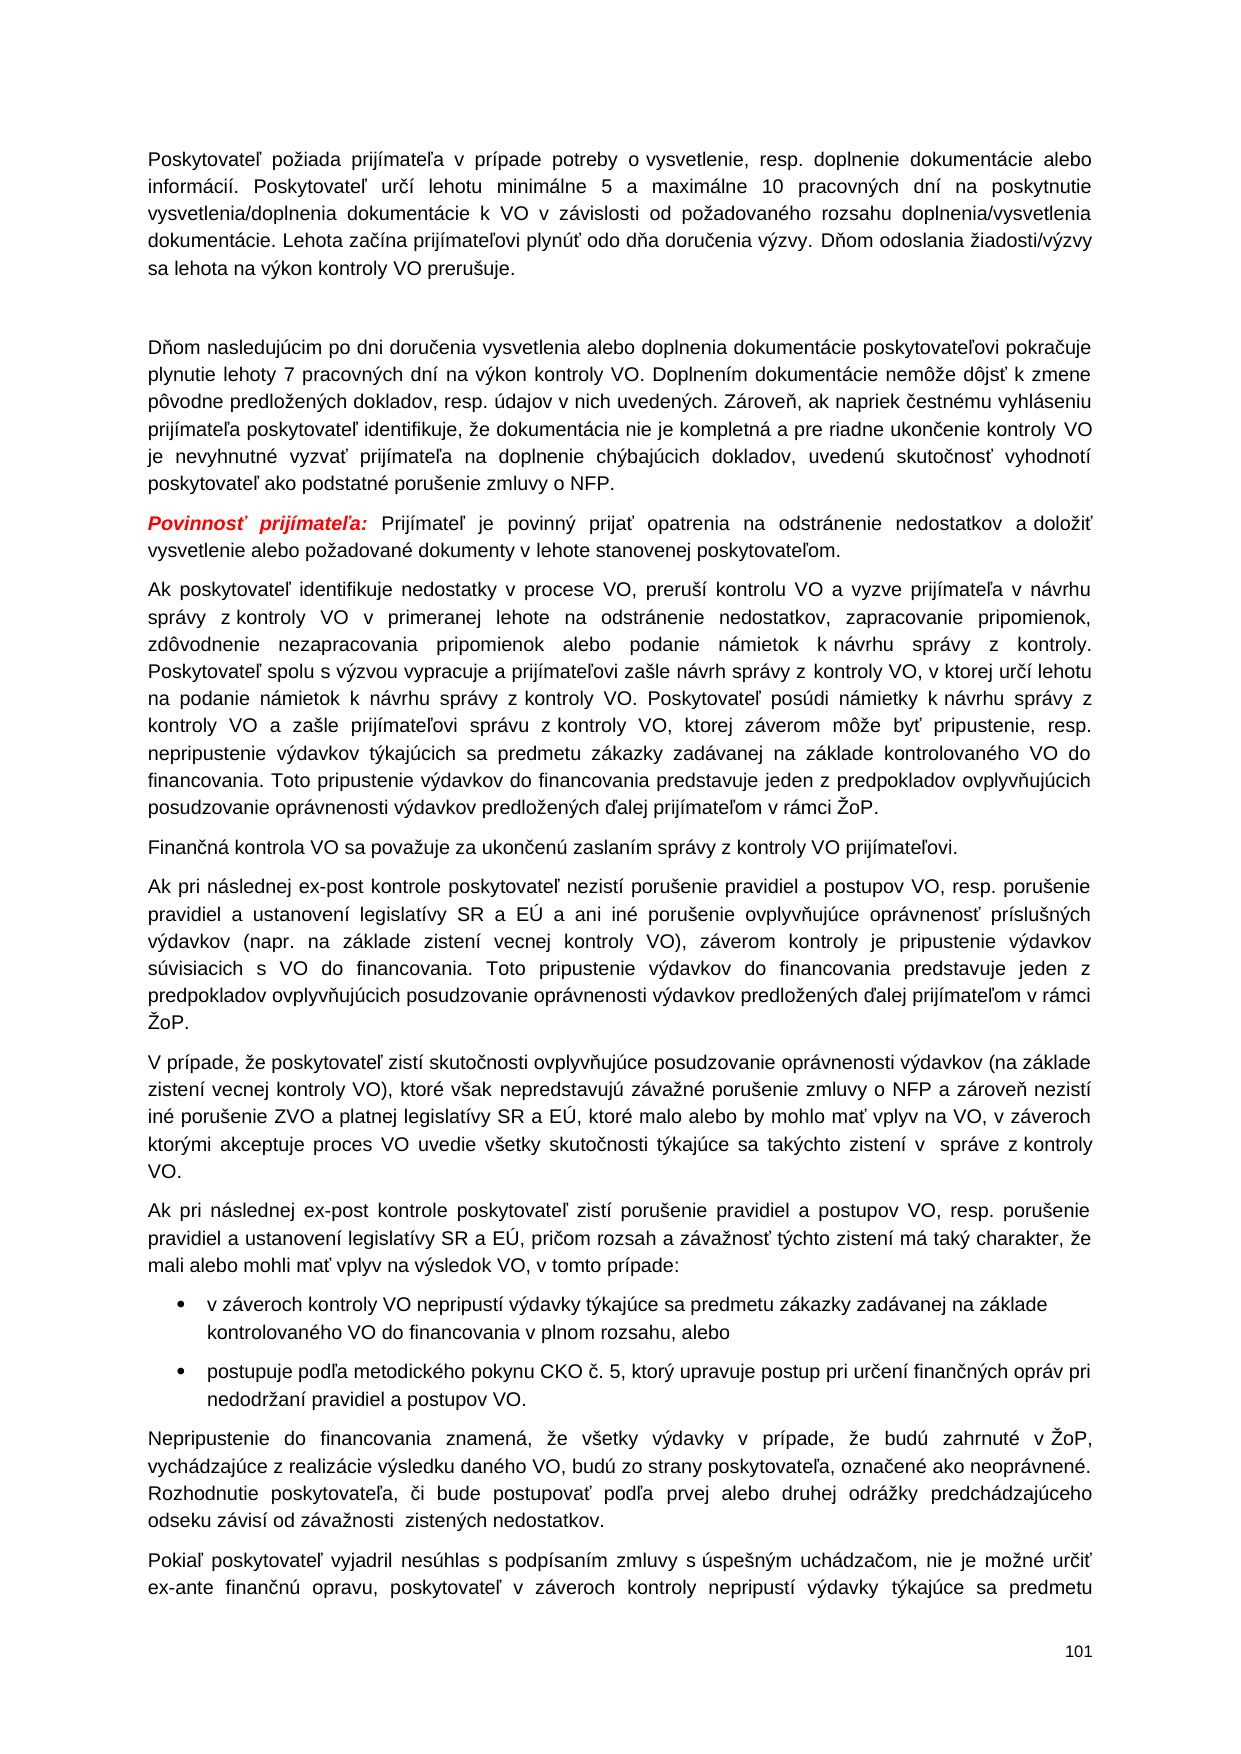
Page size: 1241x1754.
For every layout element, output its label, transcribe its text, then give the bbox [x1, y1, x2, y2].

text postupuje podľa metodického pokynu CKO č. 5, ktorý upravuje postup pri určení finančných opráv pri nedodržaní pravidiel a postupov VO. [177, 1360, 1092, 1410]
text Ak pri následnej ex-post kontrole poskytovateľ nezistí porušenie pravidiel a postupov VO, resp. porušenie pravidiel a ustanovení legislatívy SR a EÚ a ani iné porušenie ovplyvňujúce oprávnenosť príslušných výdavkov (napr. na základe zistení vecnej kontroly VO), záverom kontroly je pripustenie výdavkov súvisiacich s VO do financovania. Toto pripustenie výdavkov do financovania predstavuje jeden z predpokladov ovplyvňujúcich posudzovanie oprávnenosti výdavkov predložených ďalej prijímateľom v rámci ŽoP. [148, 875, 1092, 1034]
text Ak poskytovateľ identifikuje nedostatky v procese VO, preruší kontrolu VO a vyzve prijímateľa v návrhu správy z kontroly VO v primeranej lehote na odstránenie nedostatkov, zapracovanie pripomienok, zdôvodnenie nezapracovania pripomienok alebo podanie námietok k návrhu správy z kontroly. Poskytovateľ spolu s výzvou vypracuje a prijímateľovi zašle návrh správy z kontroly VO, v ktorej určí lehotu na podanie námietok k návrhu správy z kontroly VO. Poskytovateľ posúdi námietky k návrhu správy z kontroly VO a zašle prijímateľovi správu z kontroly VO, ktorej záverom môže byť pripustenie, resp. nepripustenie výdavkov týkajúcich sa predmetu zákazky zadávanej na základe kontrolovaného VO do financovania. Toto pripustenie výdavkov do financovania predstavuje jeden z predpokladov ovplyvňujúcich posudzovanie oprávnenosti výdavkov predložených ďalej prijímateľom v rámci ŽoP. [148, 578, 1092, 818]
text v záveroch kontroly VO nepripustí výdavky týkajúce sa predmetu zákazky zadávanej na základe kontrolovaného VO do financovania v plnom rozsahu, alebo [177, 1293, 1092, 1343]
text Poskytovateľ požiada prijímateľa v prípade potreby o vysvetlenie, resp. doplnenie dokumentácie alebo informácií. Poskytovateľ určí lehotu minimálne 5 a maximálne 10 pracovných dní na poskytnutie vysvetlenia/doplnenia dokumentácie k VO v závislosti od požadovaného rozsahu doplnenia/vysvetlenia dokumentácie. Lehota začína prijímateľovi plynúť odo dňa doručenia výzvy. Dňom odoslania žiadosti/výzvy sa lehota na výkon kontroly VO prerušuje. [148, 148, 1092, 279]
text Ak pri následnej ex-post kontrole poskytovateľ zistí porušenie pravidiel a postupov VO, resp. porušenie pravidiel a ustanovení legislatívy SR a EÚ, pričom rozsah a závažnosť týchto zistení má taký charakter, že mali alebo mohli mať vplyv na výsledok VO, v tomto prípade: [148, 1199, 1092, 1276]
text Povinnosť prijímateľa: Prijímateľ je povinný prijať opatrenia na odstránenie nedostatkov a doložiť vysvetlenie alebo požadované dokumenty v lehote stanovenej poskytovateľom. [148, 511, 1092, 561]
text V prípade, že poskytovateľ zistí skutočnosti ovplyvňujúce posudzovanie oprávnenosti výdavkov (na základe zistení vecnej kontroly VO), ktoré však nepredstavujú závažné porušenie zmluvy o NFP a zároveň nezistí iné porušenie ZVO a platnej legislatívy SR a EÚ, ktoré malo alebo by mohlo mať vplyv na VO, v záveroch ktorými akceptuje proces VO uvedie všetky skutočnosti týkajúce sa takýchto zistení v správe z kontroly VO. [148, 1051, 1092, 1182]
text Finančná kontrola VO sa považuje za ukončenú zaslaním správy z kontroly VO prijímateľovi. [148, 836, 1092, 858]
text Dňom nasledujúcim po dni doručenia vysvetlenia alebo doplnenia dokumentácie poskytovateľovi pokračuje plynutie lehoty 7 pracovných dní na výkon kontroly VO. Doplnením dokumentácie nemôže dôjsť k zmene pôvodne predložených dokladov, resp. údajov v nich uvedených. Zároveň, ak napriek čestnému vyhláseniu prijímateľa poskytovateľ identifikuje, že dokumentácia nie je kompletná a pre riadne ukončenie kontroly VO je nevyhnutné vyzvať prijímateľa na doplnenie chýbajúcich dokladov, uvedenú skutočnosť vyhodnotí poskytovateľ ako podstatné porušenie zmluvy o NFP. [148, 336, 1092, 494]
text Nepripustenie do financovania znamená, že všetky výdavky v prípade, že budú zahrnuté v ŽoP, vychádzajúce z realizácie výsledku daného VO, budú zo strany poskytovateľa, označené ako neoprávnené. Rozhodnutie poskytovateľa, či bude postupovať podľa prvej alebo druhej odrážky predchádzajúceho odseku závisí od závažnosti zistených nedostatkov. [148, 1427, 1092, 1532]
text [148, 1548, 1092, 1598]
